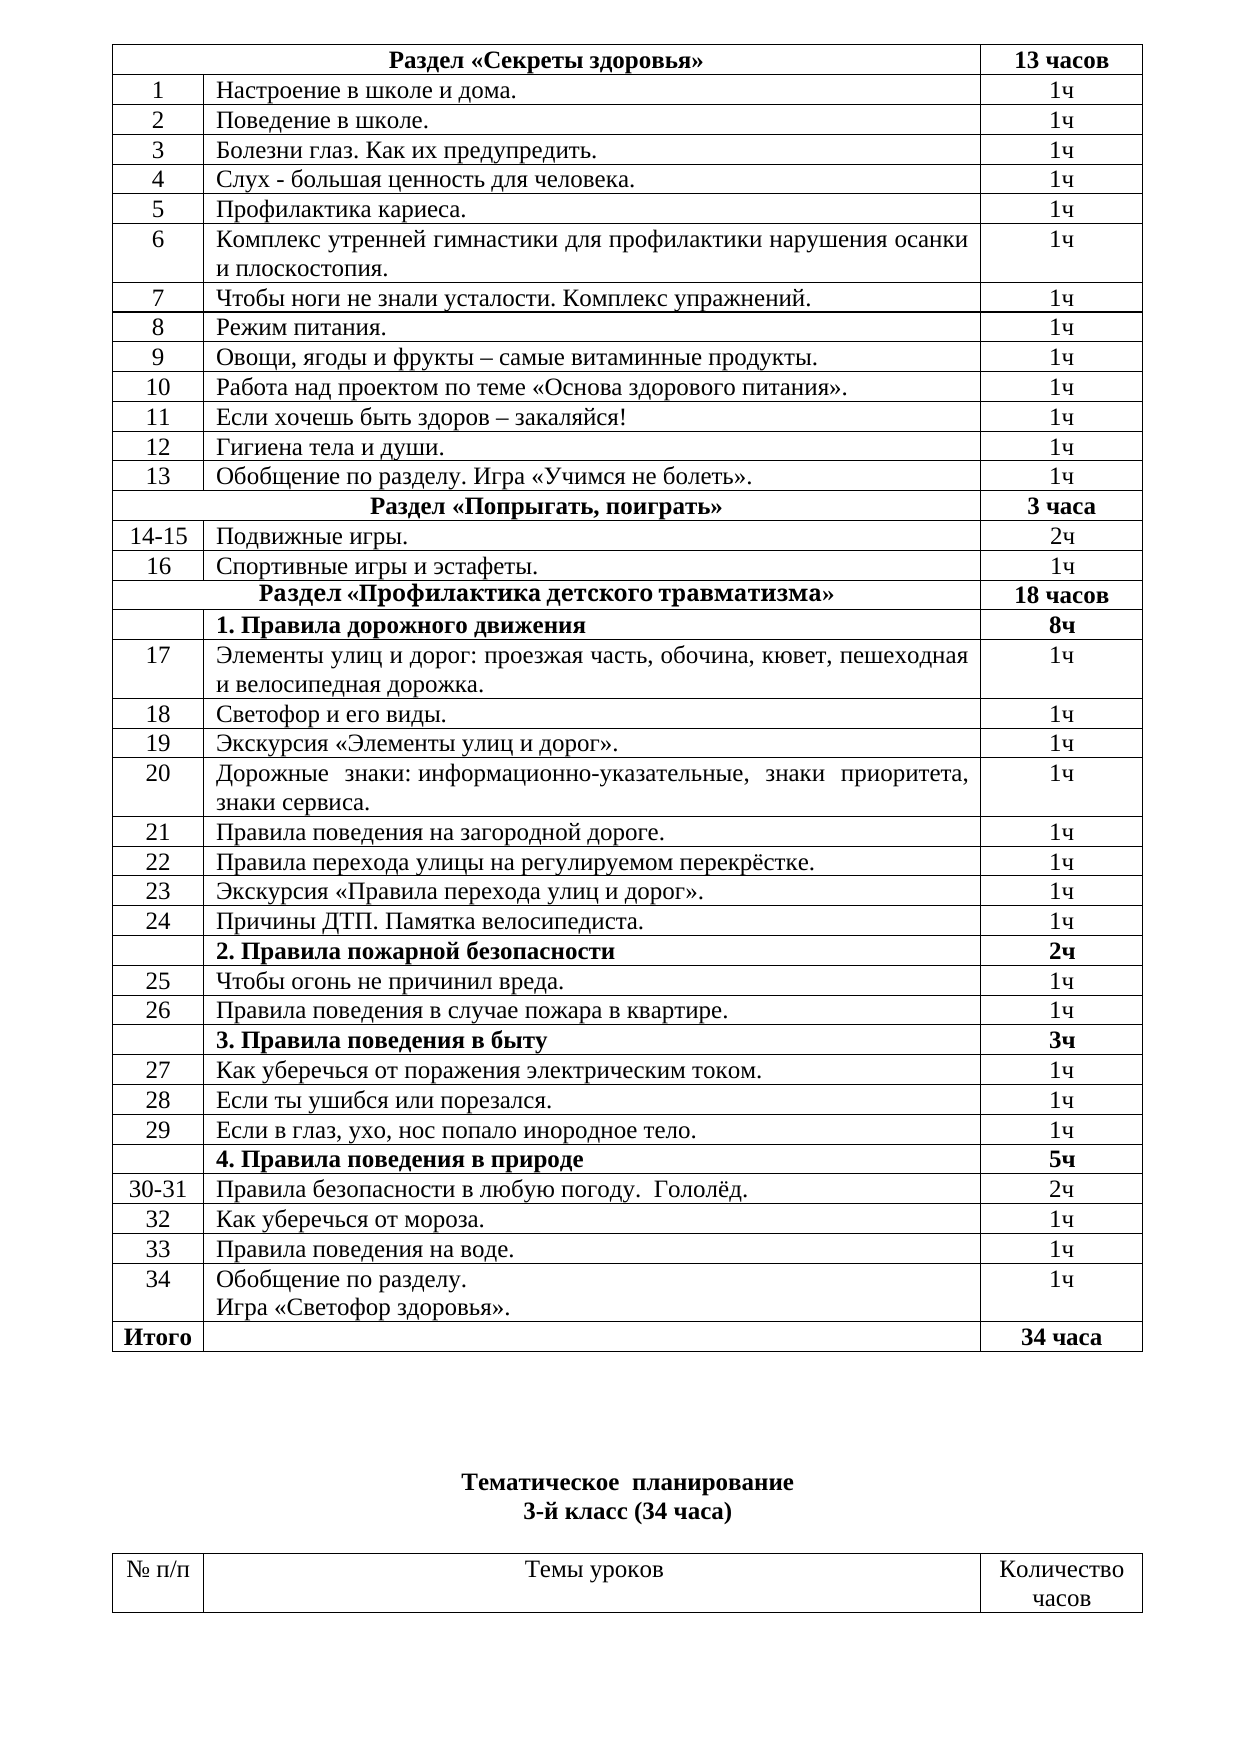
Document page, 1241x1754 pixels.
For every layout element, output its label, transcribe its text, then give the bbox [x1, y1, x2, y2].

table_cell 18 [113, 699, 203, 727]
table_cell 1ч [981, 283, 1142, 311]
table_cell Дорожные знаки: информационно-указательные, знаки приоритета, знаки сервиса. [204, 758, 980, 816]
table_cell Как уберечься от поражения электрическим током. [204, 1055, 980, 1084]
table_cell Комплекс утренней гимнастики для профилактики нарушения осанки и плоскостопия. [204, 224, 980, 282]
table_cell 1ч [981, 165, 1142, 193]
table_header № п/п [113, 1554, 203, 1612]
table_cell 1ч [981, 1055, 1142, 1084]
table_cell 32 [113, 1204, 203, 1233]
table_cell Работа над проектом по теме «Основа здорового питания». [204, 372, 980, 401]
table_cell 27 [113, 1055, 203, 1084]
table_cell 3. Правила поведения в быту [204, 1025, 980, 1054]
table_cell 1ч [981, 906, 1142, 935]
table_cell 1ч [981, 342, 1142, 371]
table_cell 33 [113, 1234, 203, 1263]
table_cell 6 [113, 224, 203, 282]
table_cell Чтобы огонь не причинил вреда. [204, 966, 980, 994]
table_cell 1ч [981, 75, 1142, 104]
table_cell Настроение в школе и дома. [204, 75, 980, 104]
table_cell 1ч [981, 402, 1142, 431]
table_cell 29 [113, 1115, 203, 1143]
table_cell 18 часов [981, 581, 1142, 609]
table_cell Слух - большая ценность для человека. [204, 165, 980, 193]
table_cell Спортивные игры и эстафеты. [204, 551, 980, 579]
table_cell 30-31 [113, 1174, 203, 1203]
table_cell 1ч [981, 313, 1142, 341]
table_cell 1ч [981, 105, 1142, 134]
table_cell [113, 610, 203, 639]
table_cell 1ч [981, 194, 1142, 223]
table_cell Правила поведения в случае пожара в квартире. [204, 996, 980, 1024]
table_cell [204, 1322, 980, 1351]
table_cell 21 [113, 817, 203, 846]
table_cell 3 часа [981, 491, 1142, 520]
table_cell Овощи, ягоды и фрукты – самые витаминные продукты. [204, 342, 980, 371]
table_cell 8 [113, 313, 203, 341]
table_cell Экскурсия «Правила перехода улиц и дорог». [204, 876, 980, 905]
table_cell 1ч [981, 847, 1142, 875]
table_cell 34 [113, 1264, 203, 1321]
table_cell 1ч [981, 996, 1142, 1024]
table_cell Светофор и его виды. [204, 699, 980, 727]
table_cell Режим питания. [204, 313, 980, 341]
table_cell Правила поведения на воде. [204, 1234, 980, 1263]
table_cell 5 [113, 194, 203, 223]
table_cell 1ч [981, 432, 1142, 460]
table_cell 1ч [981, 551, 1142, 579]
table_cell 13 часов [981, 45, 1142, 74]
table_cell 1ч [981, 817, 1142, 846]
table_cell 9 [113, 342, 203, 371]
table_cell 1ч [981, 1234, 1142, 1263]
table_cell Профилактика кариеса. [204, 194, 980, 223]
table_cell 12 [113, 432, 203, 460]
table_cell 1ч [981, 372, 1142, 401]
table_cell 2 [113, 105, 203, 134]
table_cell Обобщение по разделу. Игра «Учимся не болеть». [204, 461, 980, 490]
table_cell 1. Правила дорожного движения [204, 610, 980, 639]
table_cell 1ч [981, 1264, 1142, 1321]
table_cell 1ч [981, 876, 1142, 905]
table_cell Раздел «Попрыгать, поиграть» [113, 491, 980, 520]
table_cell Раздел «Секреты здоровья» [113, 45, 980, 74]
table_cell Чтобы ноги не знали усталости. Комплекс упражнений. [204, 283, 980, 311]
table_cell Как уберечься от мороза. [204, 1204, 980, 1233]
table_cell 4 [113, 165, 203, 193]
table_cell 1ч [981, 966, 1142, 994]
table_header Количество часов [981, 1554, 1142, 1612]
table_cell 24 [113, 906, 203, 935]
table_cell 19 [113, 729, 203, 757]
table_cell 1ч [981, 729, 1142, 757]
table_cell 1ч [981, 699, 1142, 727]
table_cell [113, 1025, 203, 1054]
table_cell 1 [113, 75, 203, 104]
table_cell 1ч [981, 1085, 1142, 1114]
table_cell 1ч [981, 135, 1142, 163]
table_cell 1ч [981, 1204, 1142, 1233]
table_cell Гигиена тела и души. [204, 432, 980, 460]
table_cell Болезни глаз. Как их предупредить. [204, 135, 980, 163]
table_cell 34 часа [981, 1322, 1142, 1351]
table_cell 3ч [981, 1025, 1142, 1054]
table_cell 26 [113, 996, 203, 1024]
table_cell 1ч [981, 224, 1142, 282]
table_cell Элементы улиц и дорог: проезжая часть, обочина, кювет, пешеходная и велосипедная дорожка. [204, 640, 980, 698]
table_cell 1ч [981, 758, 1142, 816]
table_cell 1ч [981, 640, 1142, 698]
table_cell 23 [113, 876, 203, 905]
table_cell Если ты ушибся или порезался. [204, 1085, 980, 1114]
table_cell 17 [113, 640, 203, 698]
table_cell 20 [113, 758, 203, 816]
table_cell Если хочешь быть здоров – закаляйся! [204, 402, 980, 431]
table_cell 4. Правила поведения в природе [204, 1145, 980, 1173]
table_cell Поведение в школе. [204, 105, 980, 134]
table_cell 2ч [981, 936, 1142, 965]
text Тематическое планирование [89, 1467, 1167, 1496]
text 3-й класс (34 часа) [89, 1496, 1167, 1524]
table_cell [113, 1145, 203, 1173]
table_cell 14-15 [113, 521, 203, 550]
table_cell 8ч [981, 610, 1142, 639]
table_header Темы уроков [204, 1554, 980, 1612]
table_cell 25 [113, 966, 203, 994]
table_cell 16 [113, 551, 203, 579]
table_cell 13 [113, 461, 203, 490]
table_cell Правила поведения на загородной дороге. [204, 817, 980, 846]
table_cell 22 [113, 847, 203, 875]
table_cell Правила перехода улицы на регулируемом перекрёстке. [204, 847, 980, 875]
table_cell 28 [113, 1085, 203, 1114]
table_cell Если в глаз, ухо, нос попало инородное тело. [204, 1115, 980, 1143]
table_cell Правила безопасности в любую погоду. Гололёд. [204, 1174, 980, 1203]
table_cell [113, 936, 203, 965]
table_cell Обобщение по разделу. Игра «Светофор здоровья». [204, 1264, 980, 1321]
table_cell Экскурсия «Элементы улиц и дорог». [204, 729, 980, 757]
table_cell Раздел «Профилактика детского травматизма» [113, 581, 980, 609]
table_cell Итого [113, 1322, 203, 1351]
table_cell 7 [113, 283, 203, 311]
table_cell Подвижные игры. [204, 521, 980, 550]
table_cell 11 [113, 402, 203, 431]
table_cell 5ч [981, 1145, 1142, 1173]
table_cell 2ч [981, 1174, 1142, 1203]
table_cell 1ч [981, 461, 1142, 490]
table_cell 2ч [981, 521, 1142, 550]
table_cell Причины ДТП. Памятка велосипедиста. [204, 906, 980, 935]
table_cell 2. Правила пожарной безопасности [204, 936, 980, 965]
table_cell 10 [113, 372, 203, 401]
table_cell 1ч [981, 1115, 1142, 1143]
table_cell 3 [113, 135, 203, 163]
